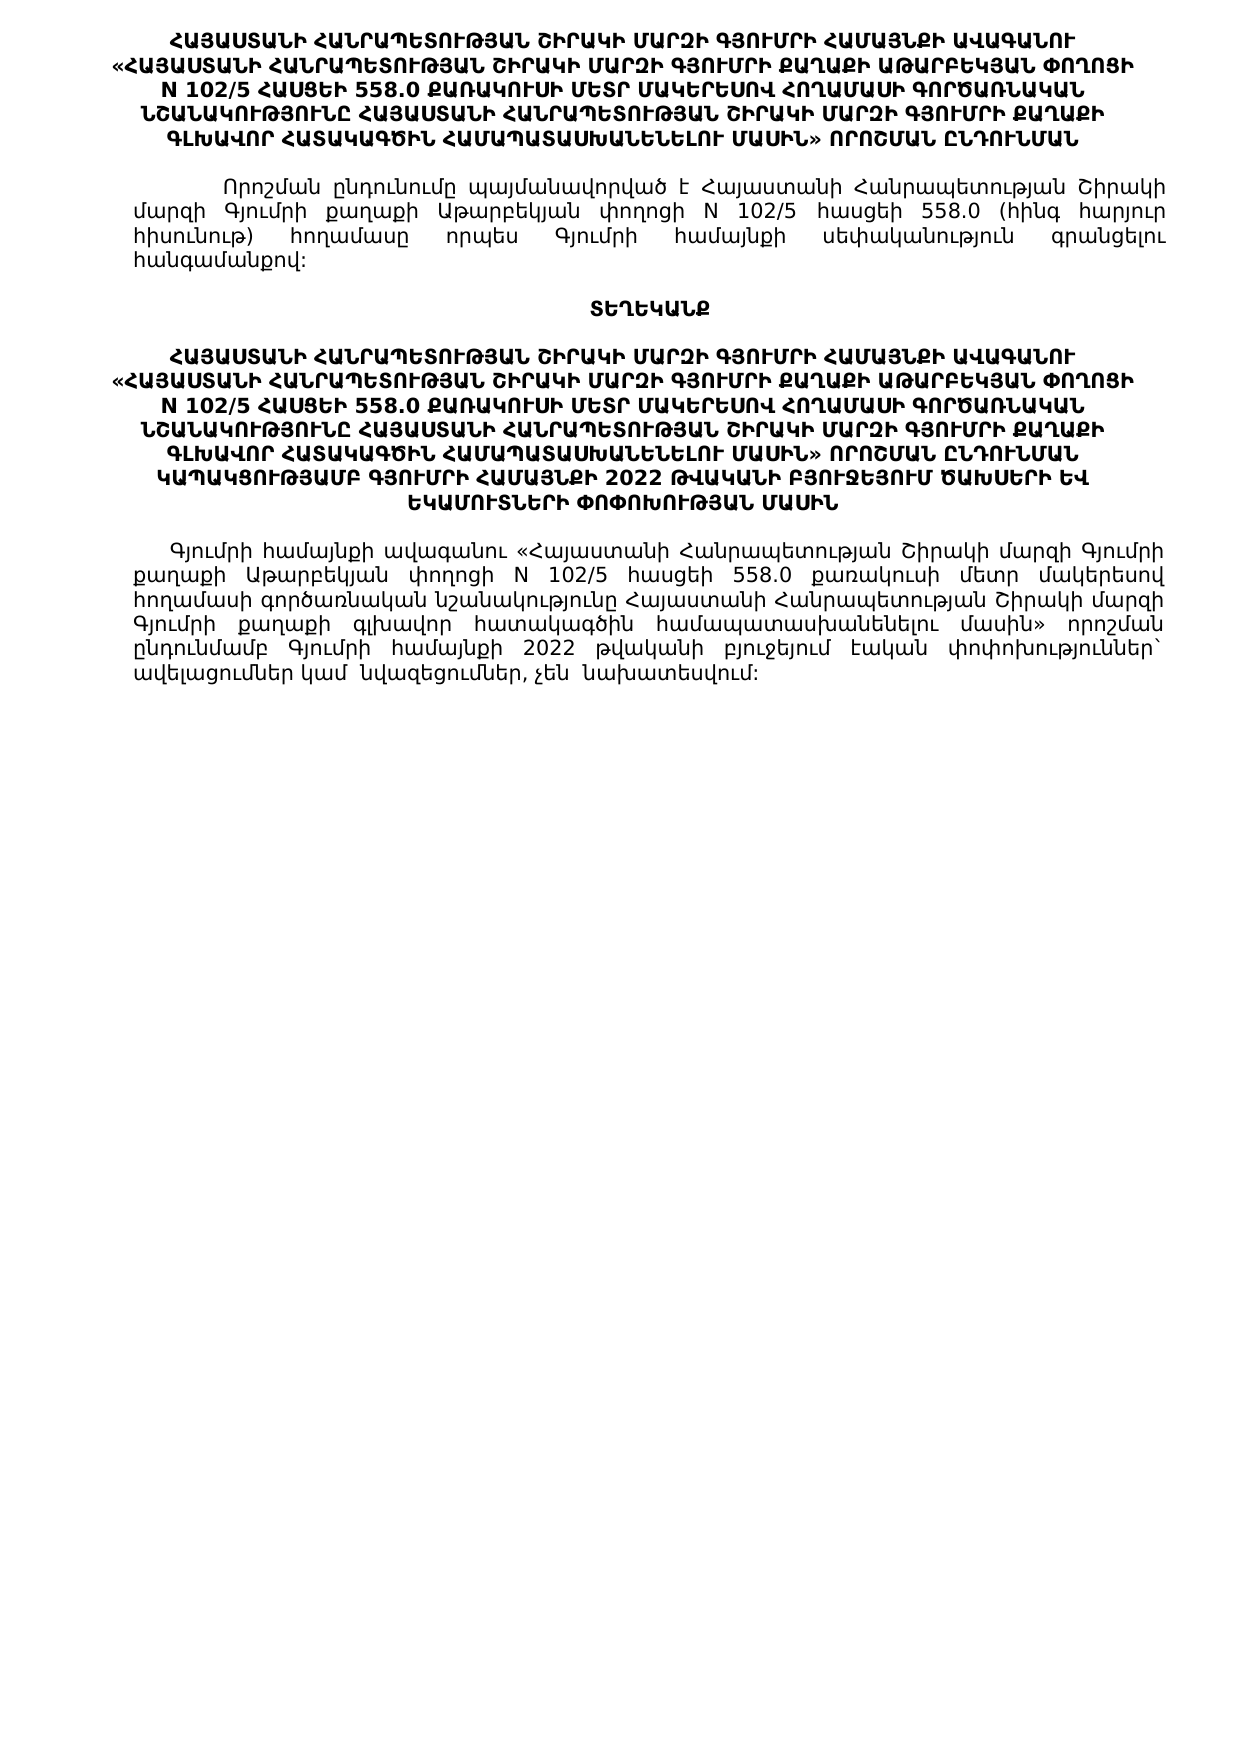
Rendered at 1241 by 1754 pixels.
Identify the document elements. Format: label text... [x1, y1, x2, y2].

text ՏԵՂԵԿԱՆՔ [133, 297, 1167, 321]
text Որոշման ընդունումը պայմանավորված է Հայաստանի Հանրապետության Շիրակի մարզի Գյումրի քաղաքի Աթարբեկյան փողոցի N 102/5 հասցեի 558.0 (հինգ հարյուր հիսունութ) հողամասը որպես Գյումրի համայնքի սեփականություն գրանցելու հանգամանքով: [133, 175, 1167, 272]
text Գյումրի համայնքի ավագանու «Հայաստանի Հանրապետության Շիրակի մարզի Գյումրի քաղաքի Աթարբեկյան փողոցի N 102/5 հասցեի 558.0 քառակուսի մետր մակերեսով հողամասի գործառնական նշանակությունը Հայաստանի Հանրապետության Շիրակի մարզի Գյումրի քաղաքի գլխավոր հատակագծին համապատասխանենելու մասին» որոշման ընդունմամբ Գյումրի համայնքի 2022 թվականի բյուջեյում էական փոփոխություններ` ավելացումներ կամ նվազեցումներ, չեն նախատեսվում: [133, 539, 1165, 685]
text ՀԱՅԱՍՏԱՆԻ ՀԱՆՐԱՊԵՏՈՒԹՅԱՆ ՇԻՐԱԿԻ ՄԱՐԶԻ ԳՅՈՒՄՐԻ ՀԱՄԱՅՆՔԻ ԱՎԱԳԱՆՈՒ «ՀԱՅԱՍՏԱՆԻ ՀԱՆՐԱՊԵՏՈՒԹՅԱՆ ՇԻՐԱԿԻ ՄԱՐԶԻ ԳՅՈՒՄՐԻ ՔԱՂԱՔԻ ԱԹԱՐԲԵԿՅԱՆ ՓՈՂՈՑԻ N 102/5 ՀԱՍՑԵԻ 558.0 ՔԱՌԱԿՈՒՍԻ ՄԵՏՐ ՄԱԿԵՐԵՍՈՎ ՀՈՂԱՄԱՍԻ ԳՈՐԾԱՌՆԱԿԱՆ ՆՇԱՆԱԿՈՒԹՅՈՒՆԸ ՀԱՅԱՍՏԱՆԻ ՀԱՆՐԱՊԵՏՈՒԹՅԱՆ ՇԻՐԱԿԻ ՄԱՐԶԻ ԳՅՈՒՄՐԻ ՔԱՂԱՔԻ ԳԼԽԱՎՈՐ ՀԱՏԱԿԱԳԾԻՆ ՀԱՄԱՊԱՏԱՍԽԱՆԵՆԵԼՈՒ ՄԱՍԻՆ» ՈՐՈՇՄԱՆ ԸՆԴՈՒՆՄԱՆ ԿԱՊԱԿՑՈՒԹՅԱՄԲ ԳՅՈՒՄՐԻ ՀԱՄԱՅՆՔԻ 2022 ԹՎԱԿԱՆԻ ԲՅՈՒՋԵՅՈՒՄ ԾԱԽՍԵՐԻ ԵՎ ԵԿԱՄՈՒՏՆԵՐԻ ՓՈՓՈԽՈՒԹՅԱՆ ՄԱՍԻՆ [95, 345, 1150, 515]
text ՀԱՅԱՍՏԱՆԻ ՀԱՆՐԱՊԵՏՈՒԹՅԱՆ ՇԻՐԱԿԻ ՄԱՐԶԻ ԳՅՈՒՄՐԻ ՀԱՄԱՅՆՔԻ ԱՎԱԳԱՆՈՒ «ՀԱՅԱՍՏԱՆԻ ՀԱՆՐԱՊԵՏՈՒԹՅԱՆ ՇԻՐԱԿԻ ՄԱՐԶԻ ԳՅՈՒՄՐԻ ՔԱՂԱՔԻ ԱԹԱՐԲԵԿՅԱՆ ՓՈՂՈՑԻ N 102/5 ՀԱՍՑԵԻ 558.0 ՔԱՌԱԿՈՒՍԻ ՄԵՏՐ ՄԱԿԵՐԵՍՈՎ ՀՈՂԱՄԱՍԻ ԳՈՐԾԱՌՆԱԿԱՆ ՆՇԱՆԱԿՈՒԹՅՈՒՆԸ ՀԱՅԱՍՏԱՆԻ ՀԱՆՐԱՊԵՏՈՒԹՅԱՆ ՇԻՐԱԿԻ ՄԱՐԶԻ ԳՅՈՒՄՐԻ ՔԱՂԱՔԻ ԳԼԽԱՎՈՐ ՀԱՏԱԿԱԳԾԻՆ ՀԱՄԱՊԱՏԱՍԽԱՆԵՆԵԼՈՒ ՄԱՍԻՆ» ՈՐՈՇՄԱՆ ԸՆԴՈՒՆՄԱՆ [95, 29, 1150, 151]
